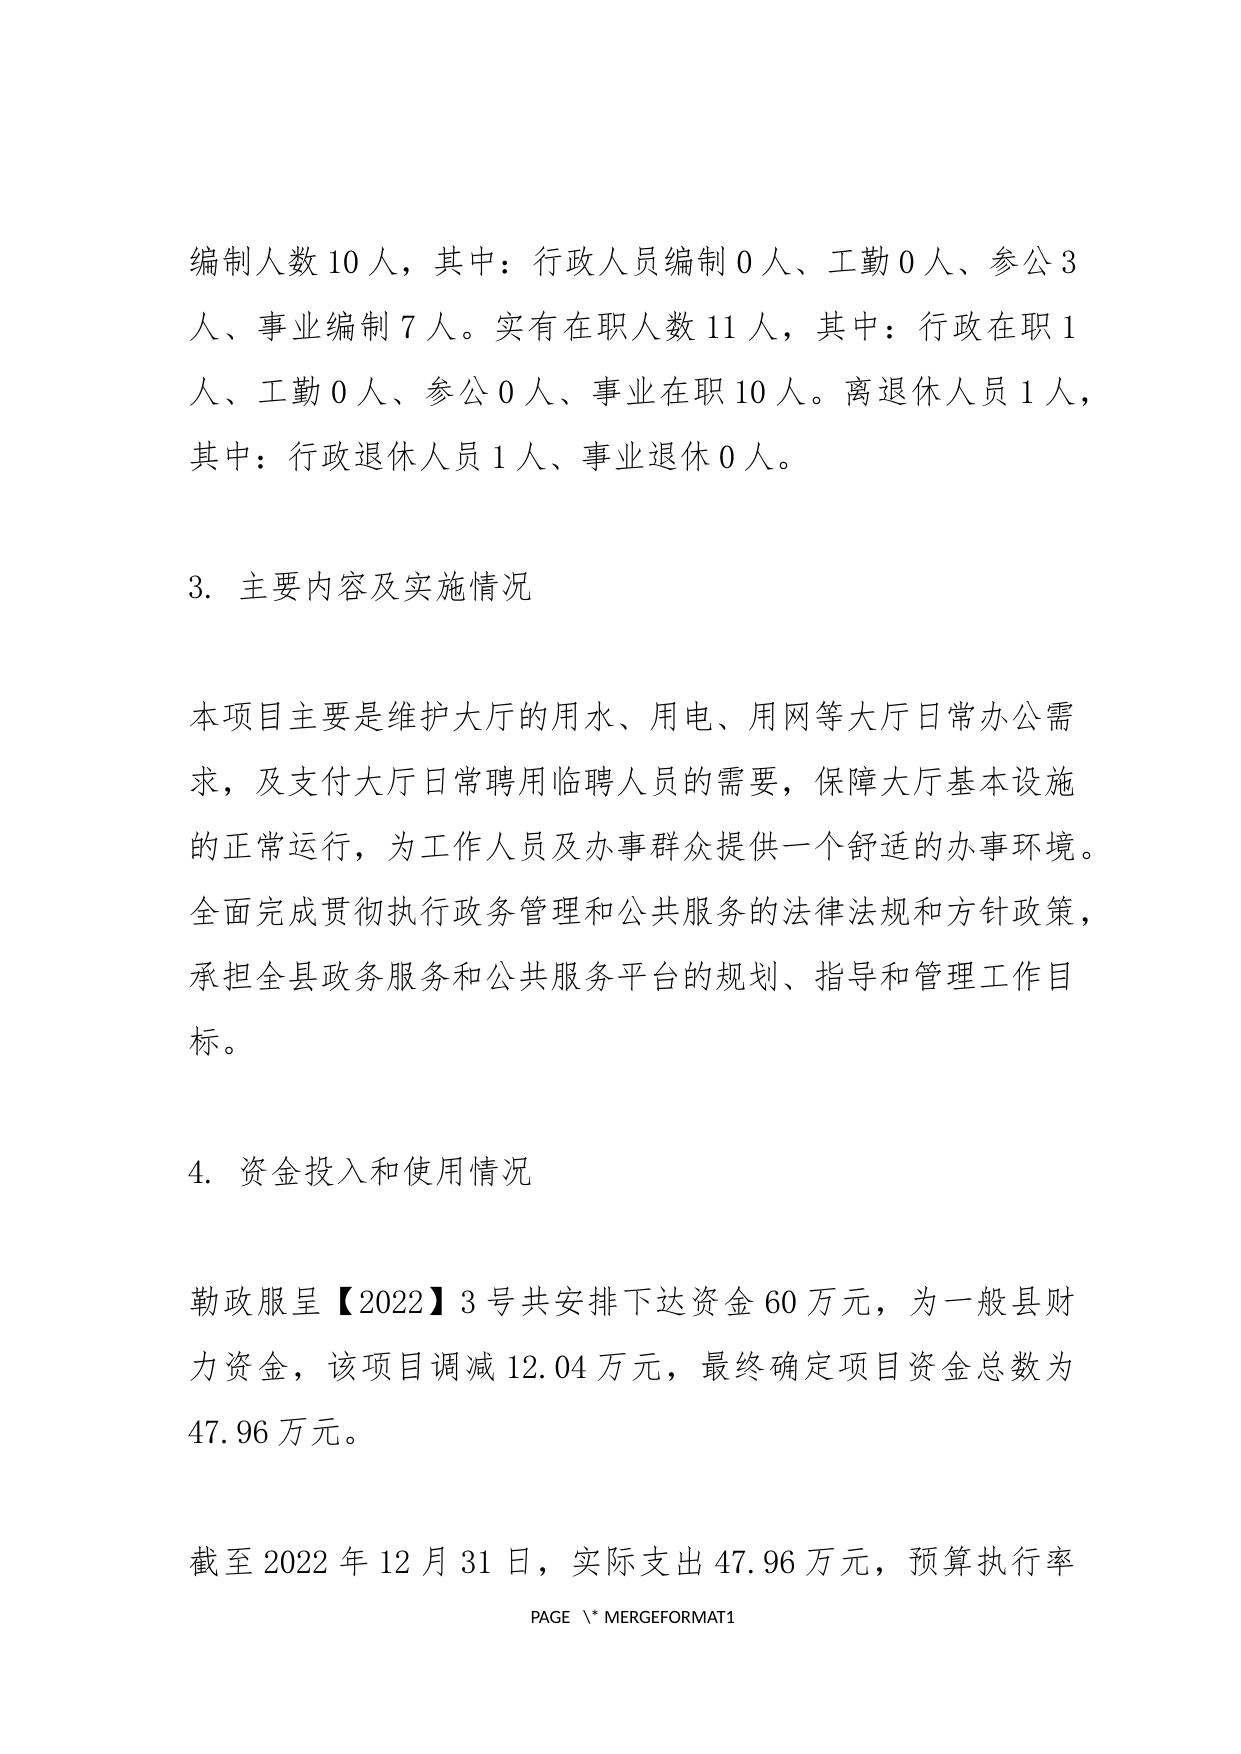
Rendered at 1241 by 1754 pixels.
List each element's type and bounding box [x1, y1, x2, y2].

text [187, 162, 1078, 1592]
